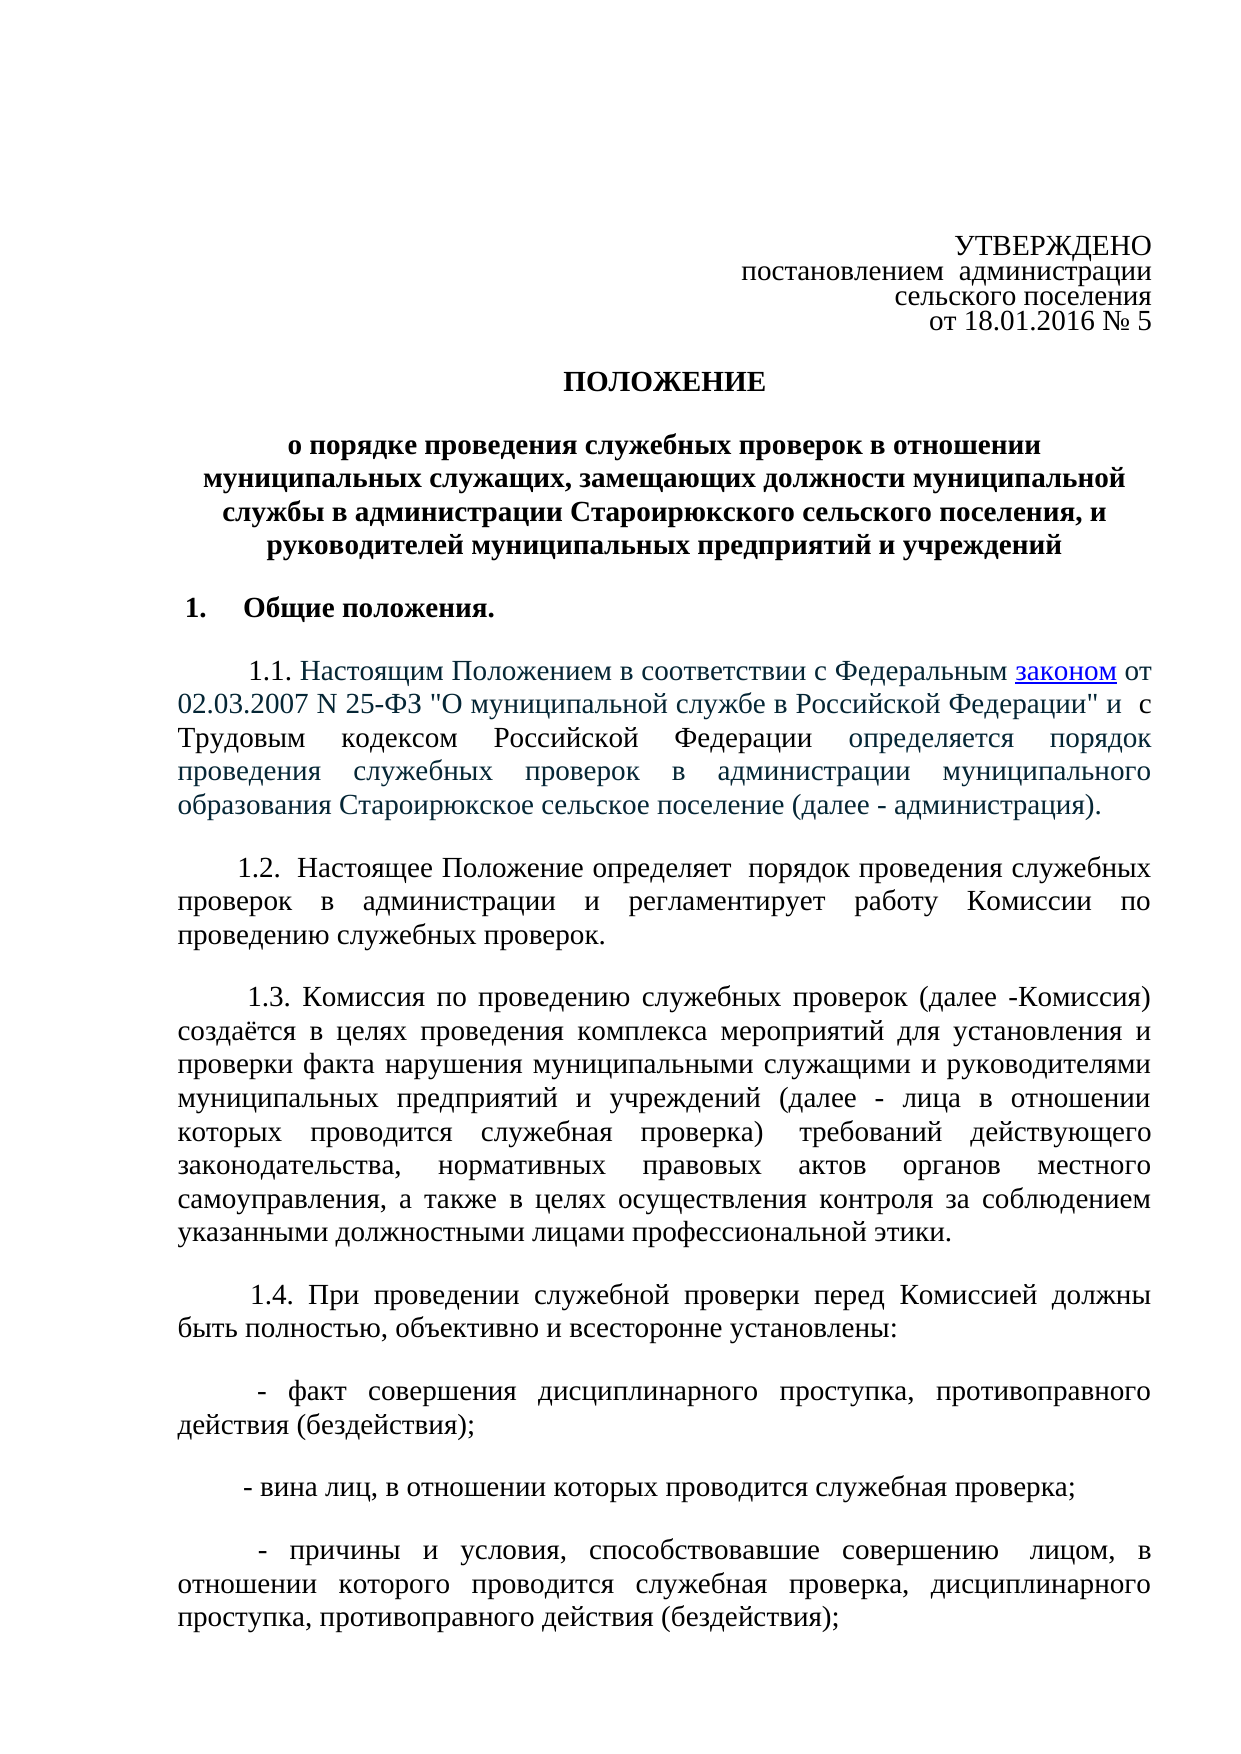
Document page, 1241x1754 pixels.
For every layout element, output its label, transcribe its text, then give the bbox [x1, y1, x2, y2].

text 1.4. При проведении служебной проверки перед Комиссией должны быть полностью, объективно и всесторонне установлены: [177, 1277, 1152, 1344]
text - причины и условия, способствовавшие совершению лицом, в отношении которого проводится служебная проверка, дисциплинарного проступка, противоправного действия (бездействия); [177, 1532, 1152, 1633]
text о порядке проведения служебных проверок в отношении муниципальных служащих, замещающих должности муниципальной службы в администрации Староирюкского сельского поселения, и руководителей муниципальных предприятий и учреждений [177, 427, 1152, 561]
text 1. Общие положения. [177, 590, 1152, 624]
text 1.2. Настоящее Положение определяет порядок проведения служебных проверок в администрации и регламентирует работу Комиссии по проведению служебных проверок. [177, 850, 1152, 950]
text - факт совершения дисциплинарного проступка, противоправного действия (бездействия); [177, 1373, 1152, 1440]
text 1.3. Комиссия по проведению служебных проверок (далее -Комиссия) создаётся в целях проведения комплекса мероприятий для установления и проверки факта нарушения муниципальными служащими и руководителями муниципальных предприятий и учреждений (далее - лица в отношении которых проводится служебная проверка) требований действующего законодательства, нормативных правовых актов органов местного самоуправления, а также в целях осуществления контроля за соблюдением указанными должностными лицами профессиональной этики. [177, 979, 1152, 1248]
text ПОЛОЖЕНИЕ [177, 364, 1152, 398]
text 1.1. Настоящим Положением в соответствии с Федеральным законом от 02.03.2007 N 25-ФЗ "О муниципальной службе в Российской Федерации" и с Трудовым кодексом Российской Федерации определяется порядок проведения служебных проверок в администрации муниципального образования Староирюкское сельское поселение (далее - администрация). [177, 653, 1152, 821]
text УТВЕРЖДЕНО постановлением администрации сельского поселения от 18.01.2016 № 5 [177, 235, 1152, 335]
text - вина лиц, в отношении которых проводится служебная проверка; [177, 1469, 1152, 1503]
